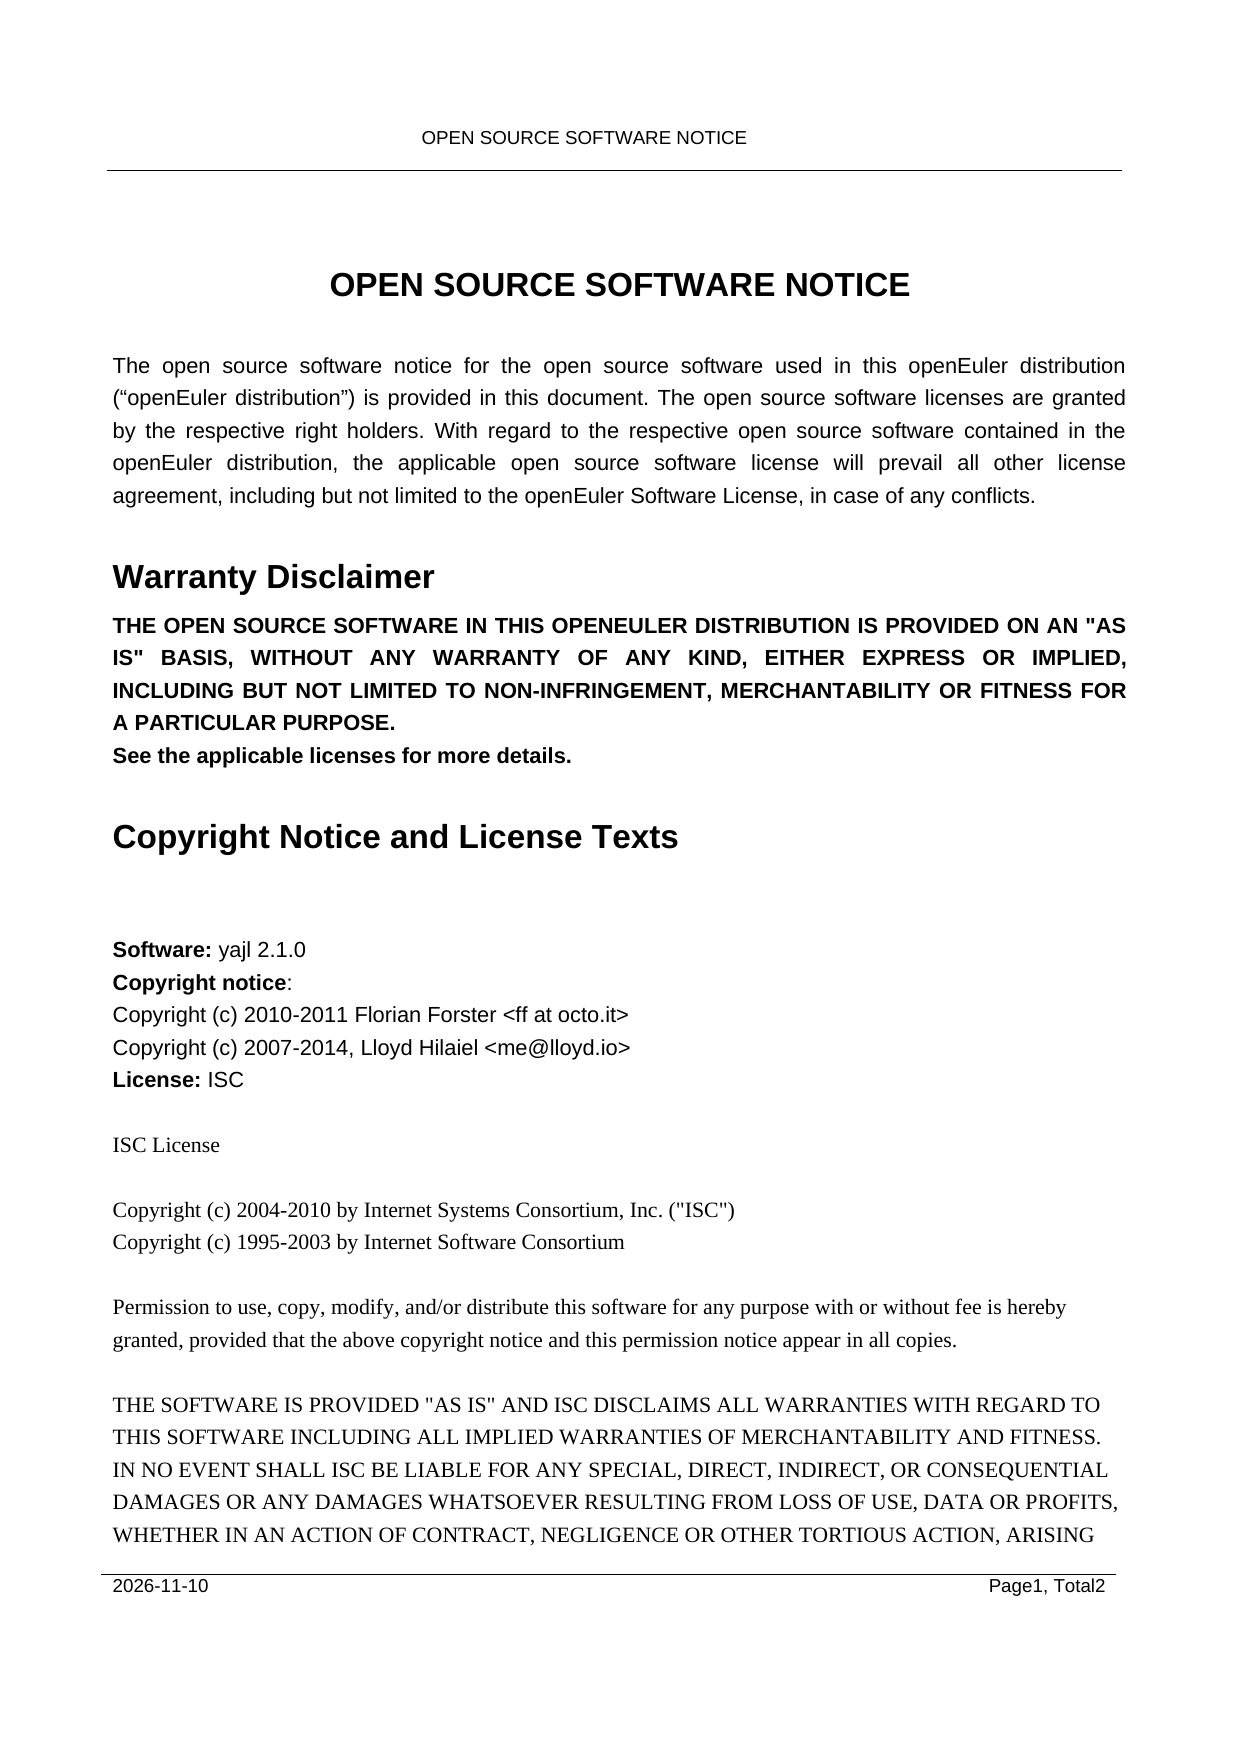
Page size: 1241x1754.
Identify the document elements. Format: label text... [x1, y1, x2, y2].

text Copyright Notice and License Texts [112, 804, 1128, 869]
text Copyright (c) 2007-2014, Lloyd Hilaiel <me@lloyd.io> [112, 1031, 1128, 1063]
text OPEN SOURCE SOFTWARE NOTICE [112, 251, 1128, 316]
text Copyright (c) 2010-2011 Florian Forster <ff at octo.it> [112, 998, 1128, 1031]
text Software: yajl 2.1.0 [112, 933, 1128, 966]
text Copyright notice: [112, 966, 1128, 998]
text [112, 1063, 1128, 1551]
text Warranty Disclaimer [112, 544, 1128, 609]
text The open source software notice for the open source software used in this openEuler distribution (“openEuler distribution”) is provided in this document. The open source software licenses are granted by the respective right holders. With regard to the respective open source software contained in the openEuler distribution, the applicable open source software license will prevail all other license agreement, including but not limited to the openEuler Software License, in case of any conflicts. [112, 349, 1128, 511]
text THE OPEN SOURCE SOFTWARE IN THIS OPENEULER DISTRIBUTION IS PROVIDED ON AN "AS IS" BASIS, WITHOUT ANY WARRANTY OF ANY KIND, EITHER EXPRESS OR IMPLIED, INCLUDING BUT NOT LIMITED TO NON-INFRINGEMENT, MERCHANTABILITY OR FITNESS FOR A PARTICULAR PURPOSE. See the applicable licenses for more details. [112, 609, 1128, 771]
